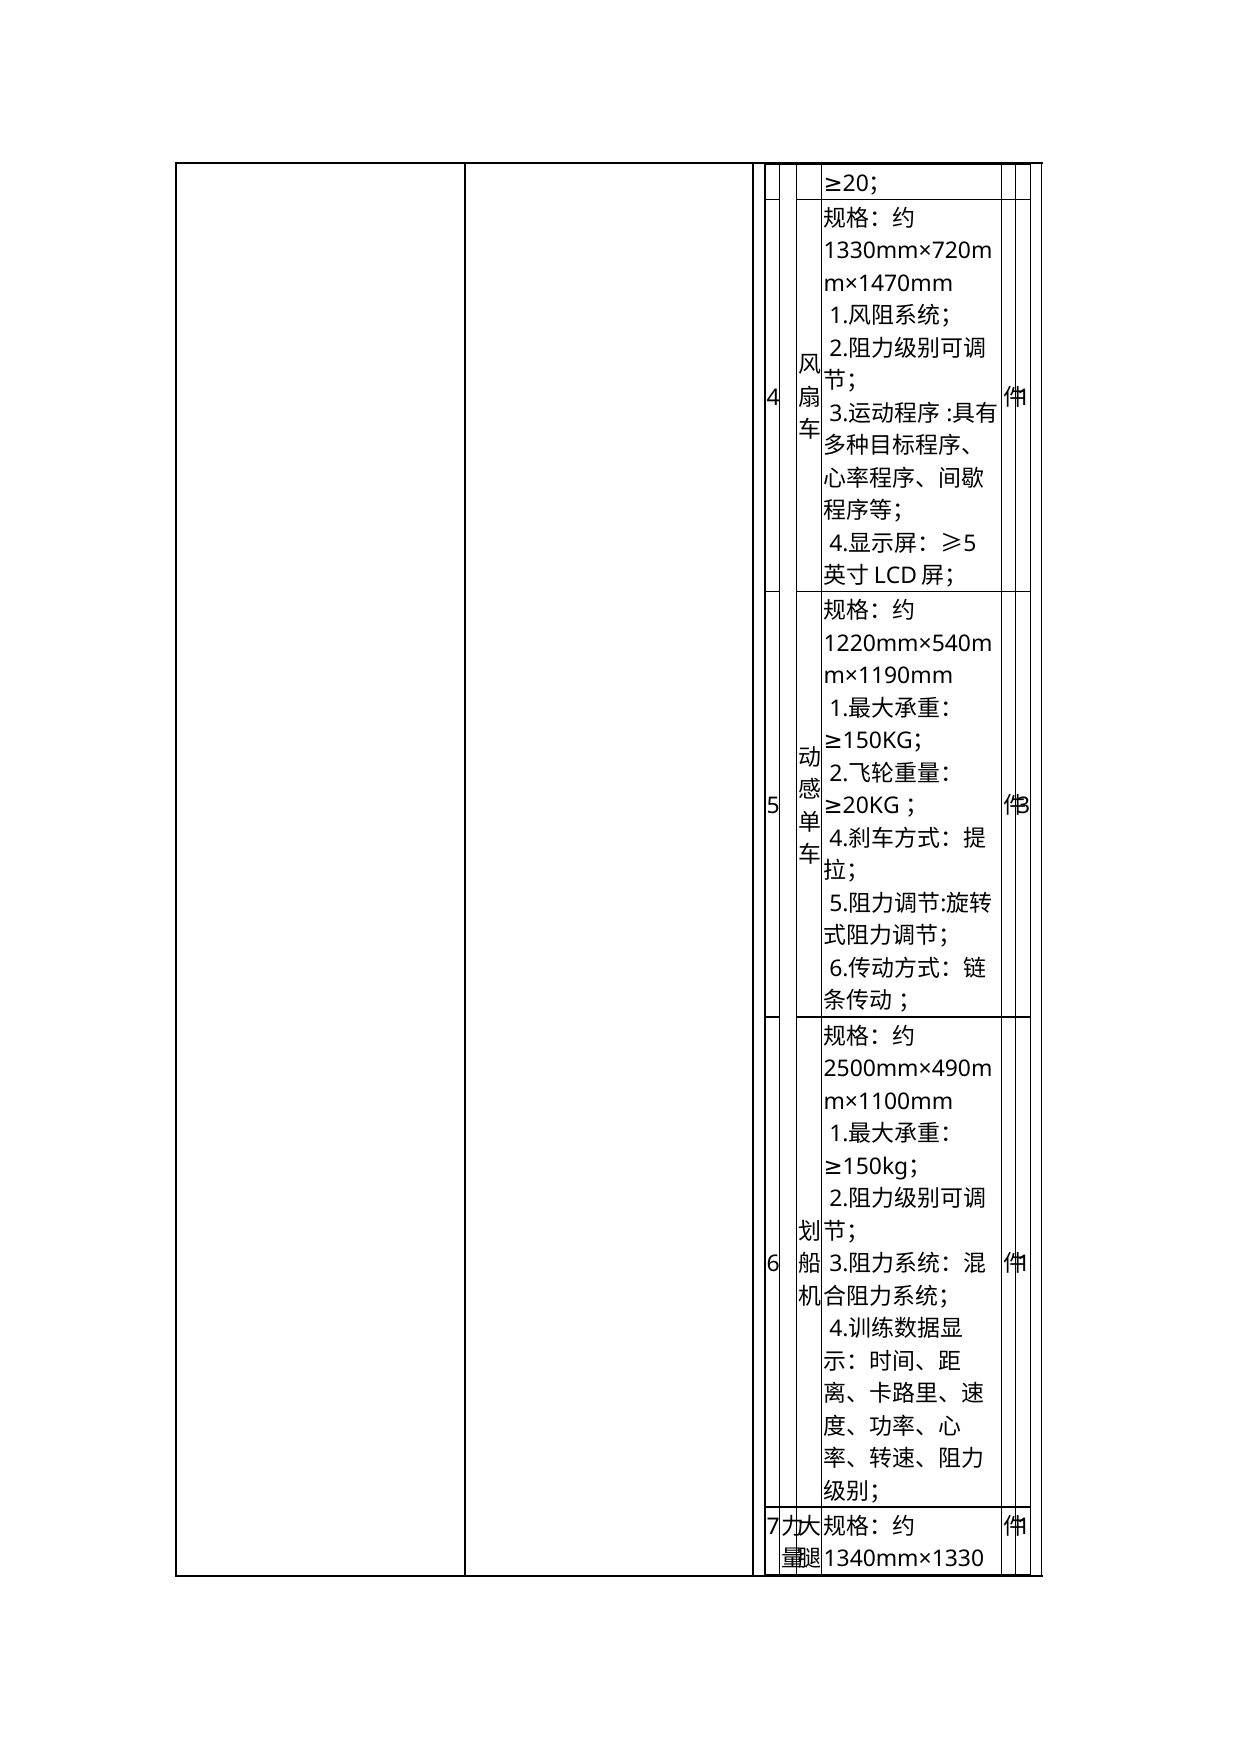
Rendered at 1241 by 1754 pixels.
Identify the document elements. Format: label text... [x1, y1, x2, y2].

table_cell [1002, 1018, 1015, 1506]
table_cell [766, 592, 779, 1016]
table_cell [797, 592, 821, 1016]
table_cell [766, 1018, 779, 1506]
table_cell [797, 1508, 821, 1574]
table_cell [1016, 592, 1030, 1016]
table_cell [822, 165, 1001, 199]
table_cell [780, 1508, 796, 1574]
table_cell [822, 1508, 1001, 1574]
table_cell [1002, 1508, 1015, 1574]
table_cell [1002, 200, 1015, 591]
table_cell [800, 1523, 808, 1534]
table_cell [466, 164, 752, 1575]
table_cell [1016, 1508, 1030, 1574]
table_cell [780, 165, 796, 1506]
table_cell [822, 592, 1001, 1016]
table_cell [1016, 200, 1030, 591]
table_cell [766, 165, 779, 199]
table_cell [822, 200, 1001, 591]
table_cell [766, 1508, 779, 1574]
table_cell [797, 1018, 821, 1506]
table_cell [1002, 592, 1015, 1016]
table_cell [822, 1018, 1001, 1506]
table_cell [797, 165, 821, 199]
table_cell [1002, 165, 1015, 199]
table_cell [754, 164, 764, 1575]
table_cell [1031, 164, 1041, 1575]
table_cell [797, 200, 821, 591]
table_cell 1 [177, 164, 464, 1575]
table_cell [1016, 165, 1030, 199]
table_cell [766, 401, 779, 591]
table_cell [1016, 1018, 1030, 1506]
table_cell [766, 200, 779, 400]
